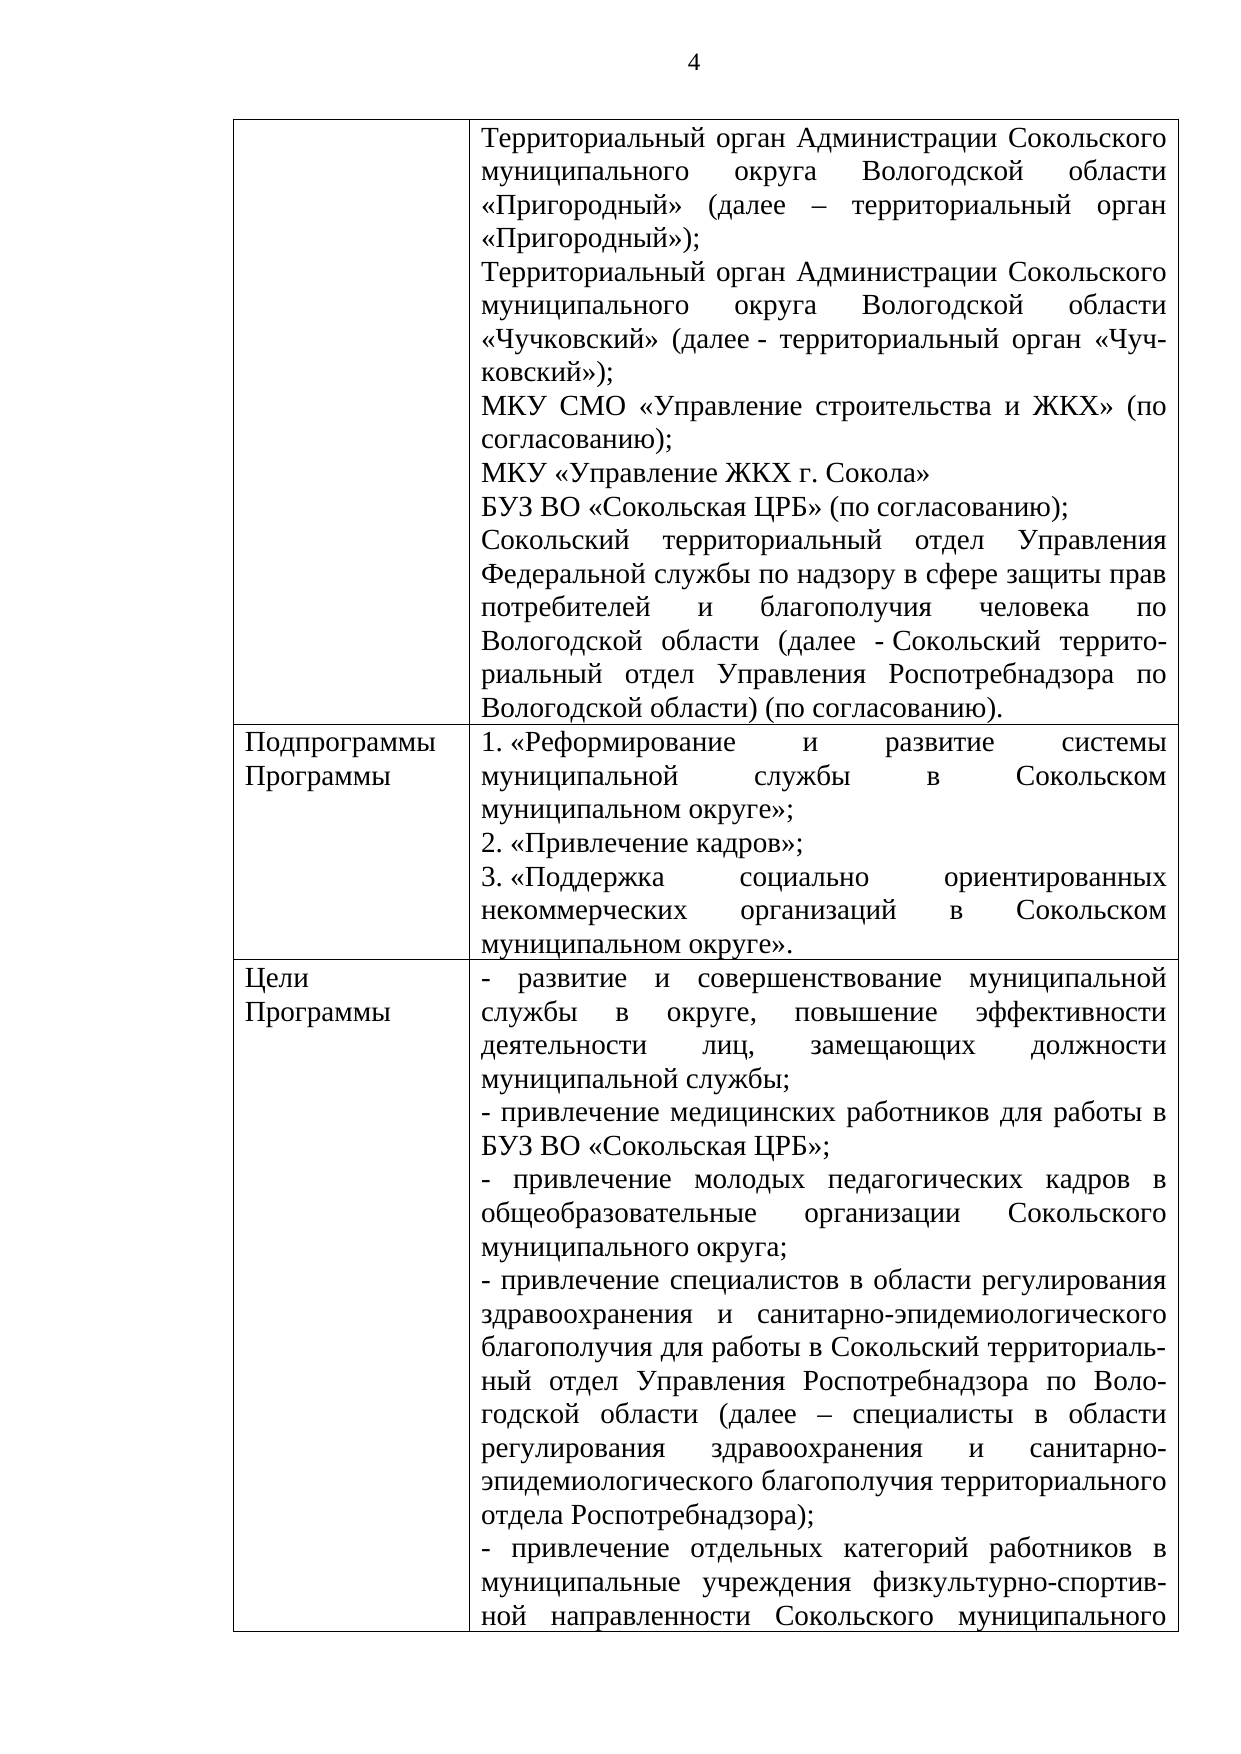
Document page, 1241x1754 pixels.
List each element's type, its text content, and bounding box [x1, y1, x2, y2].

table_cell Подпрограммы Программы [234, 725, 469, 959]
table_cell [470, 120, 1178, 723]
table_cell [470, 960, 1178, 1631]
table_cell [234, 120, 469, 723]
table_cell 1. «Реформирование и развитие системы муниципальной службы в Сокольском муниципальном округе»; 2. «Привлечение кадров»; 3. «Поддержка социально ориентированных некоммерческих организаций в Сокольском муниципальном округе». [470, 725, 1178, 959]
table_cell Цели Программы [234, 960, 469, 1631]
